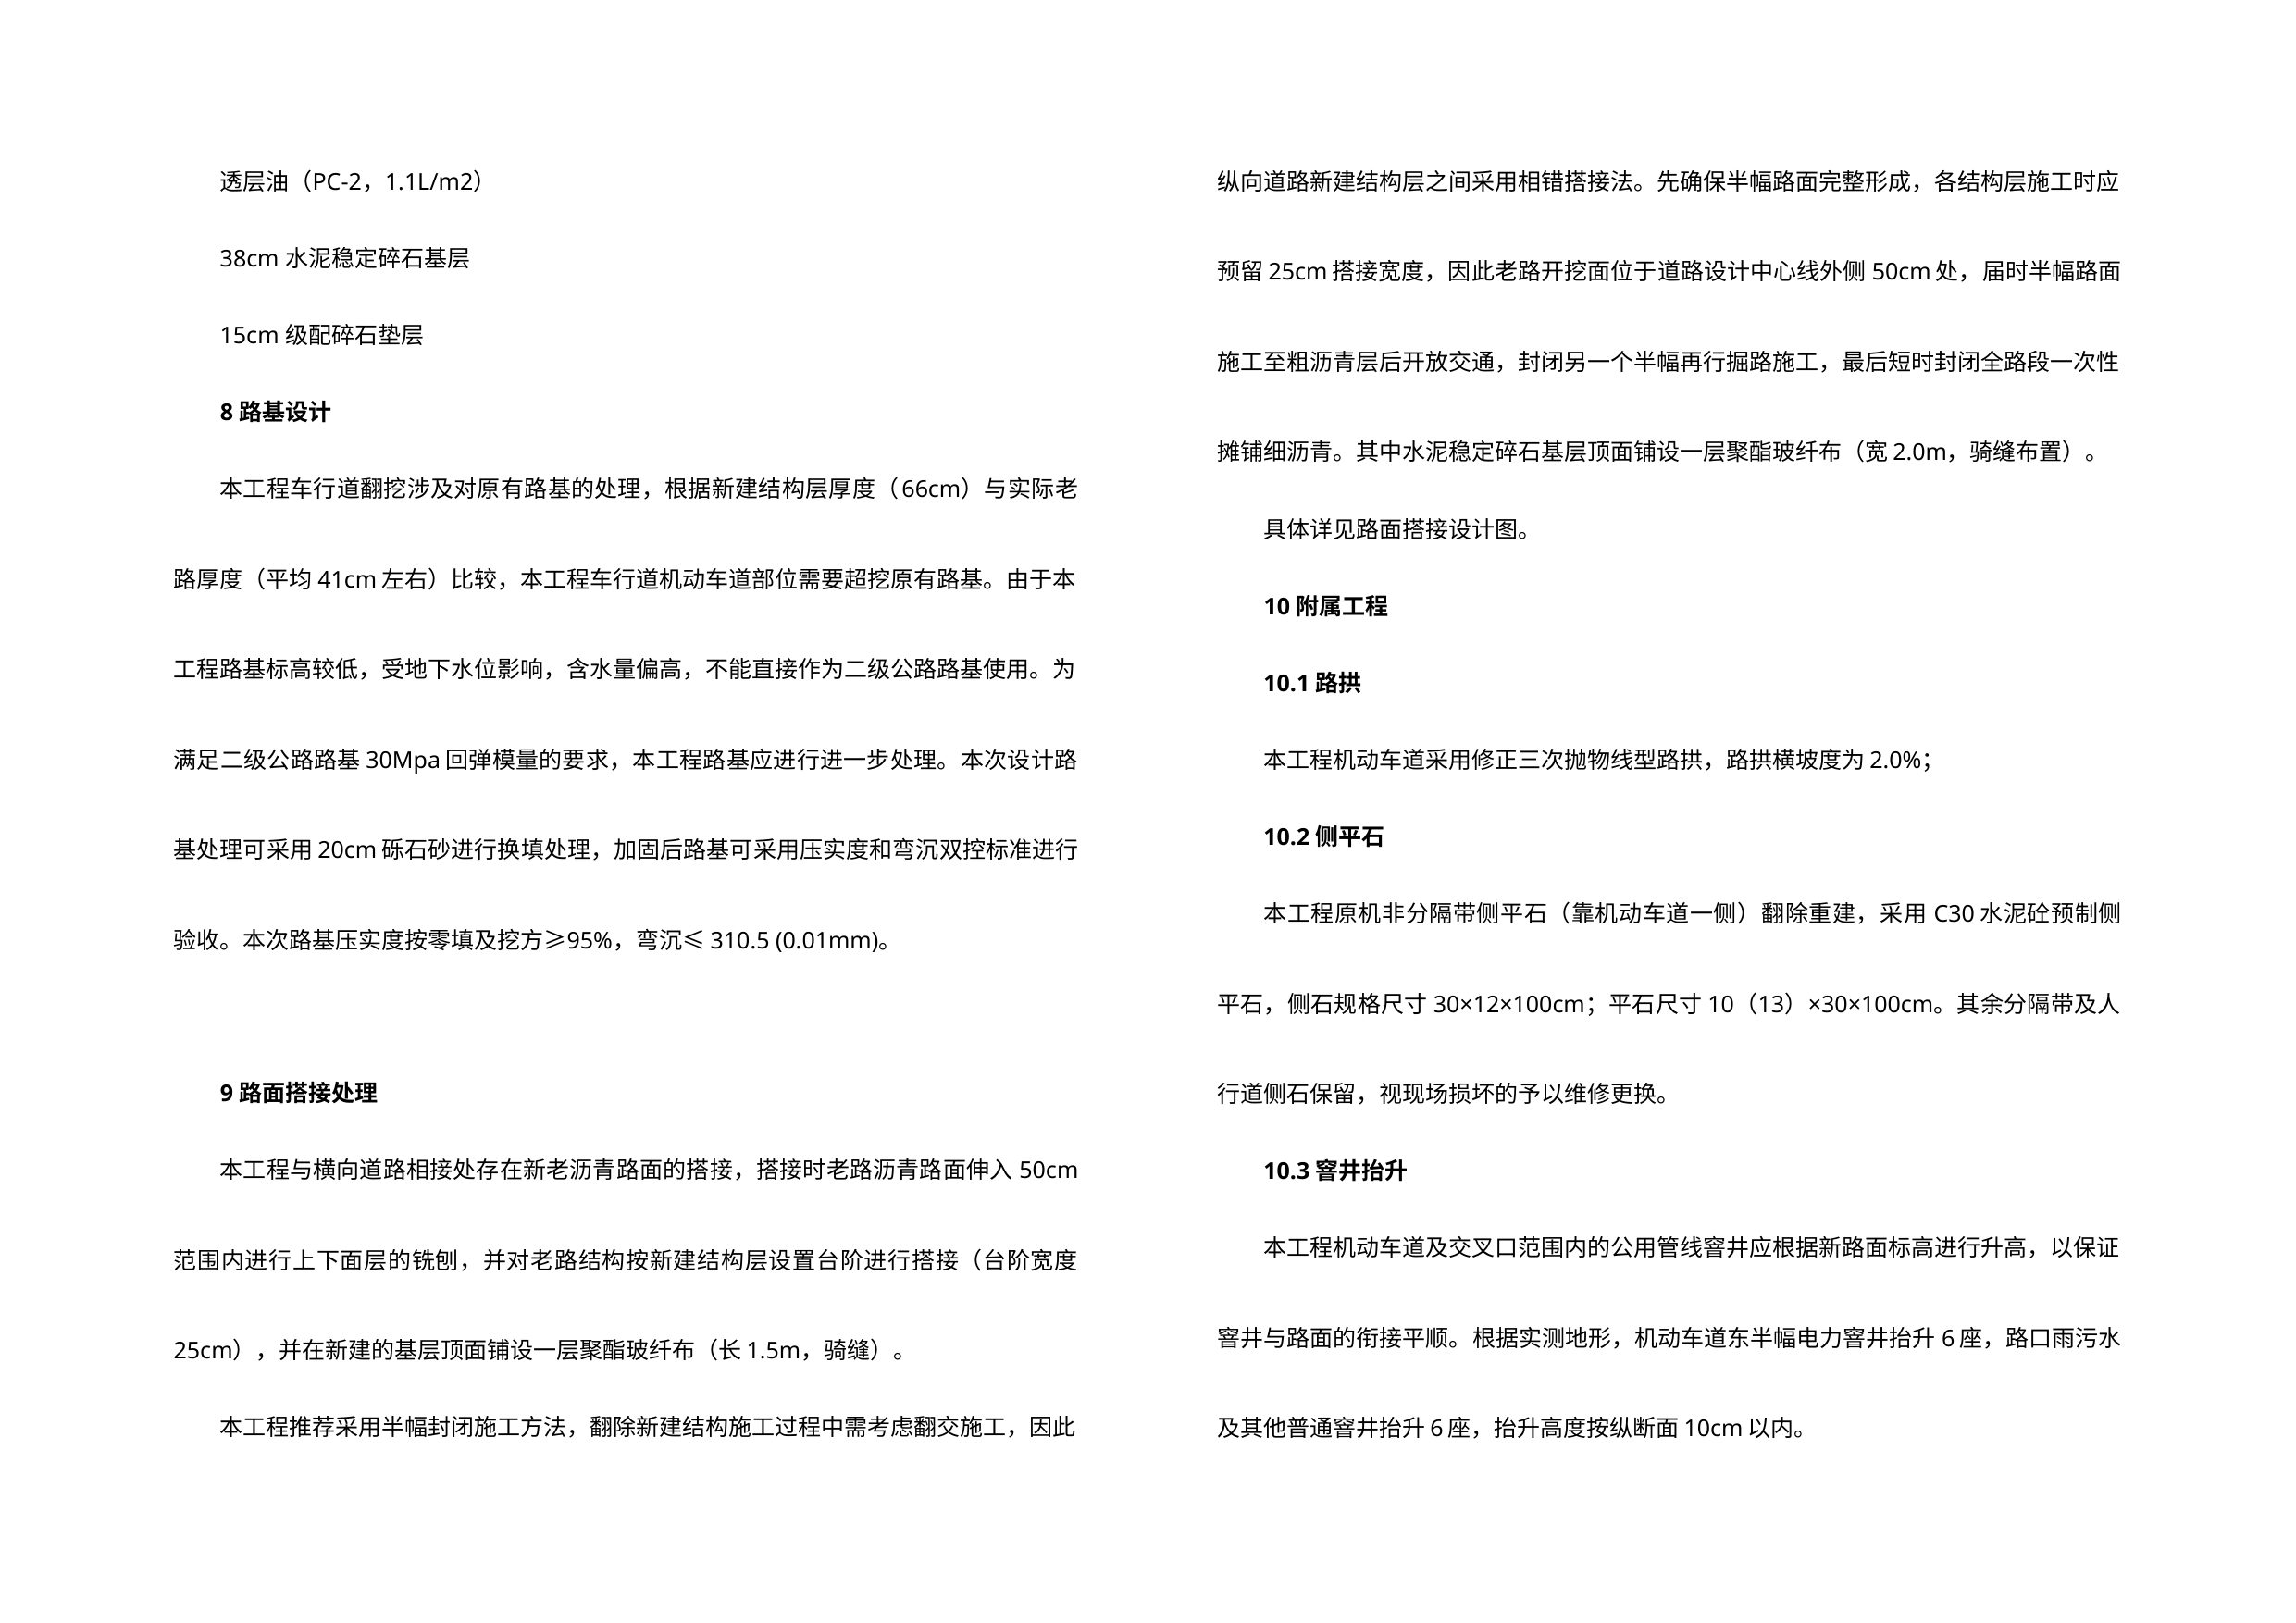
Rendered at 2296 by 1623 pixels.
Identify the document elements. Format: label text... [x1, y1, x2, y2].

text 10.3 窨井抬升 [1217, 1139, 2122, 1199]
text 10.1 路拱 [1217, 651, 2122, 712]
text 本工程原机非分隔带侧平石（靠机动车道一侧）翻除重建，采用C30水泥砼预制侧平石，侧石规格尺寸30×12×100cm；平石尺寸10（13）×30×100cm。其余分隔带及人行道侧石保留，视现场损坏的予以维修更换。 [1217, 882, 2122, 1122]
text 9 路面搭接处理 [173, 1061, 1078, 1121]
text 本工程推荐采用半幅封闭施工方法，翻除新建结构施工过程中需考虑翻交施工，因此纵向道路新建结构层之间采用相错搭接法。先确保半幅路面完整形成，各结构层施工时应预留25cm搭接宽度，因此老路开挖面位于道路设计中心线外侧50cm处，届时半幅路面施工至粗沥青层后开放交通，封闭另一个半幅再行掘路施工，最后短时封闭全路段一次性摊铺细沥青。其中水泥稳定碎石基层顶面铺设一层聚酯玻纤布（宽2.0m，骑缝布置）。 [173, 1395, 1078, 1456]
text 具体详见路面搭接设计图。 [1217, 498, 2122, 558]
text 38cm 水泥稳定碎石基层 [173, 227, 1078, 287]
text 本工程推荐采用半幅封闭施工方法，翻除新建结构施工过程中需考虑翻交施工，因此纵向道路新建结构层之间采用相错搭接法。先确保半幅路面完整形成，各结构层施工时应预留25cm搭接宽度，因此老路开挖面位于道路设计中心线外侧50cm处，届时半幅路面施工至粗沥青层后开放交通，封闭另一个半幅再行掘路施工，最后短时封闭全路段一次性摊铺细沥青。其中水泥稳定碎石基层顶面铺设一层聚酯玻纤布（宽2.0m，骑缝布置）。 [1217, 150, 2122, 480]
text 8 路基设计 [173, 380, 1078, 440]
text 本工程机动车道及交叉口范围内的公用管线窨井应根据新路面标高进行升高，以保证窨井与路面的衔接平顺。根据实测地形，机动车道东半幅电力窨井抬升6座，路口雨污水及其他普通窨井抬升6座，抬升高度按纵断面10cm以内。 [1217, 1216, 2122, 1456]
text 10 附属工程 [1217, 575, 2122, 635]
text 本工程与横向道路相接处存在新老沥青路面的搭接，搭接时老路沥青路面伸入 50cm范围内进行上下面层的铣刨，并对老路结构按新建结构层设置台阶进行搭接（台阶宽度25cm），并在新建的基层顶面铺设一层聚酯玻纤布（长1.5m，骑缝）。 [173, 1138, 1078, 1379]
text 本工程机动车道采用修正三次抛物线型路拱，路拱横坡度为2.0%； [1217, 728, 2122, 788]
text 10.2 侧平石 [1217, 805, 2122, 865]
text 15cm 级配碎石垫层 [173, 304, 1078, 364]
text 本工程车行道翻挖涉及对原有路基的处理，根据新建结构层厚度（66cm）与实际老路厚度（平均41cm左右）比较，本工程车行道机动车道部位需要超挖原有路基。由于本工程路基标高较低，受地下水位影响，含水量偏高，不能直接作为二级公路路基使用。为满足二级公路路基30Mpa回弹模量的要求，本工程路基应进行进一步处理。本次设计路基处理可采用20cm砾石砂进行换填处理，加固后路基可采用压实度和弯沉双控标准进行验收。本次路基压实度按零填及挖方≥95%，弯沉≤ 310.5 (0.01mm)。 [173, 457, 1078, 969]
text 透层油（PC-2，1.1L/m2） [173, 150, 1078, 210]
